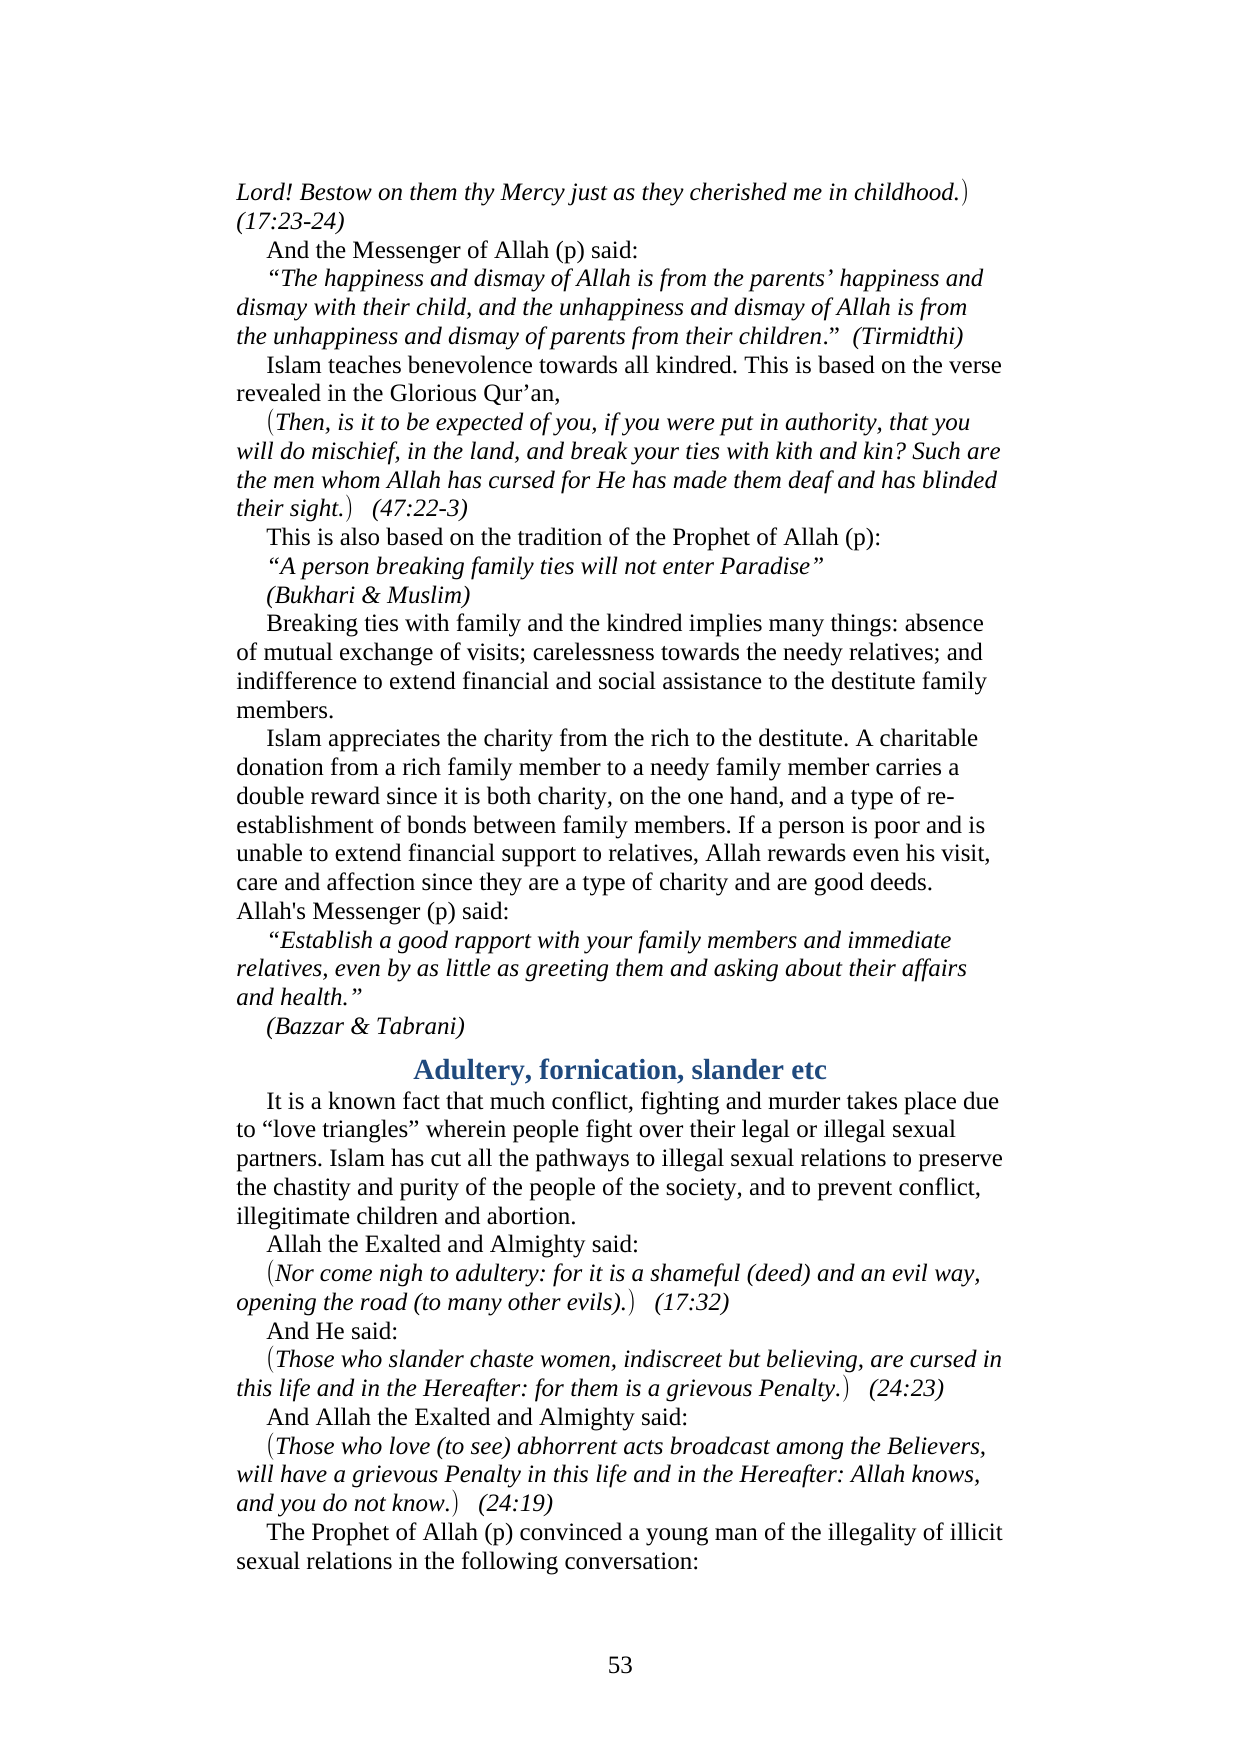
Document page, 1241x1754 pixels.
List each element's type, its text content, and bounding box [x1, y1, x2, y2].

text This is also based on the tradition of the Prophet of Allah (p): [236, 522, 1004, 551]
text Those who slander chaste women, indiscreet but believing, are cursed in this life and in the Hereafter: for them is a grievous Penalty. (24:23) [236, 1344, 1004, 1402]
text And He said: [236, 1316, 1004, 1344]
text (Bukhari & Muslim) [236, 580, 1004, 608]
text Islam appreciates the charity from the rich to the destitute. A charitable donation from a rich family member to a needy family member carries a double reward since it is both charity, on the one hand, and a type of re-establishment of bonds between family members. If a person is poor and is unable to extend financial support to relatives, Allah rewards even his visit, care and affection since they are a type of charity and are good deeds. Allah's Messenger (p) said: [236, 723, 1004, 925]
text “A person breaking family ties will not enter Paradise” [236, 551, 1004, 580]
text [236, 177, 1004, 235]
text Then, is it to be expected of you, if you were put in authority, that you will do mischief, in the land, and break your ties with kith and kin? Such are the men whom Allah has cursed for He has made them deaf and has blinded their sight. (47:22-3) [236, 407, 1004, 522]
text Islam teaches benevolence towards all kindred. This is based on the verse revealed in the Glorious Qur’an, [236, 350, 1004, 407]
text And Allah the Exalted and Almighty said: [236, 1402, 1004, 1431]
text Nor come nigh to adultery: for it is a shameful (deed) and an evil way, opening the road (to many other evils). (17:32) [236, 1258, 1004, 1316]
text (Bazzar & Tabrani) [236, 1011, 1004, 1040]
text Breaking ties with family and the kindred implies many things: absence of mutual exchange of visits; carelessness towards the needy relatives; and indifference to extend financial and social assistance to the destitute family members. [236, 608, 1004, 723]
subtitle Adultery, fornication, slander etc [236, 1052, 1004, 1086]
text The Prophet of Allah (p) convinced a young man of the illegality of illicit sexual relations in the following conversation: [236, 1517, 1004, 1574]
text “The happiness and dismay of Allah is from the parents’ happiness and dismay with their child, and the unhappiness and dismay of Allah is from the unhappiness and dismay of parents from their children.” (Tirmidthi) [236, 263, 1004, 350]
text Those who love (to see) abhorrent acts broadcast among the Believers, will have a grievous Penalty in this life and in the Hereafter: Allah knows, and you do not know. (24:19) [236, 1431, 1004, 1517]
text And the Messenger of Allah (p) said: [236, 235, 1004, 263]
text “Establish a good rapport with your family members and immediate relatives, even by as little as greeting them and asking about their affairs and health.” [236, 925, 1004, 1011]
text It is a known fact that much conflict, fighting and murder takes place due to “love triangles” wherein people fight over their legal or illegal sexual partners. Islam has cut all the pathways to illegal sexual relations to preserve the chastity and purity of the people of the society, and to prevent conflict, illegitimate children and abortion. [236, 1086, 1004, 1229]
text Allah the Exalted and Almighty said: [236, 1229, 1004, 1258]
